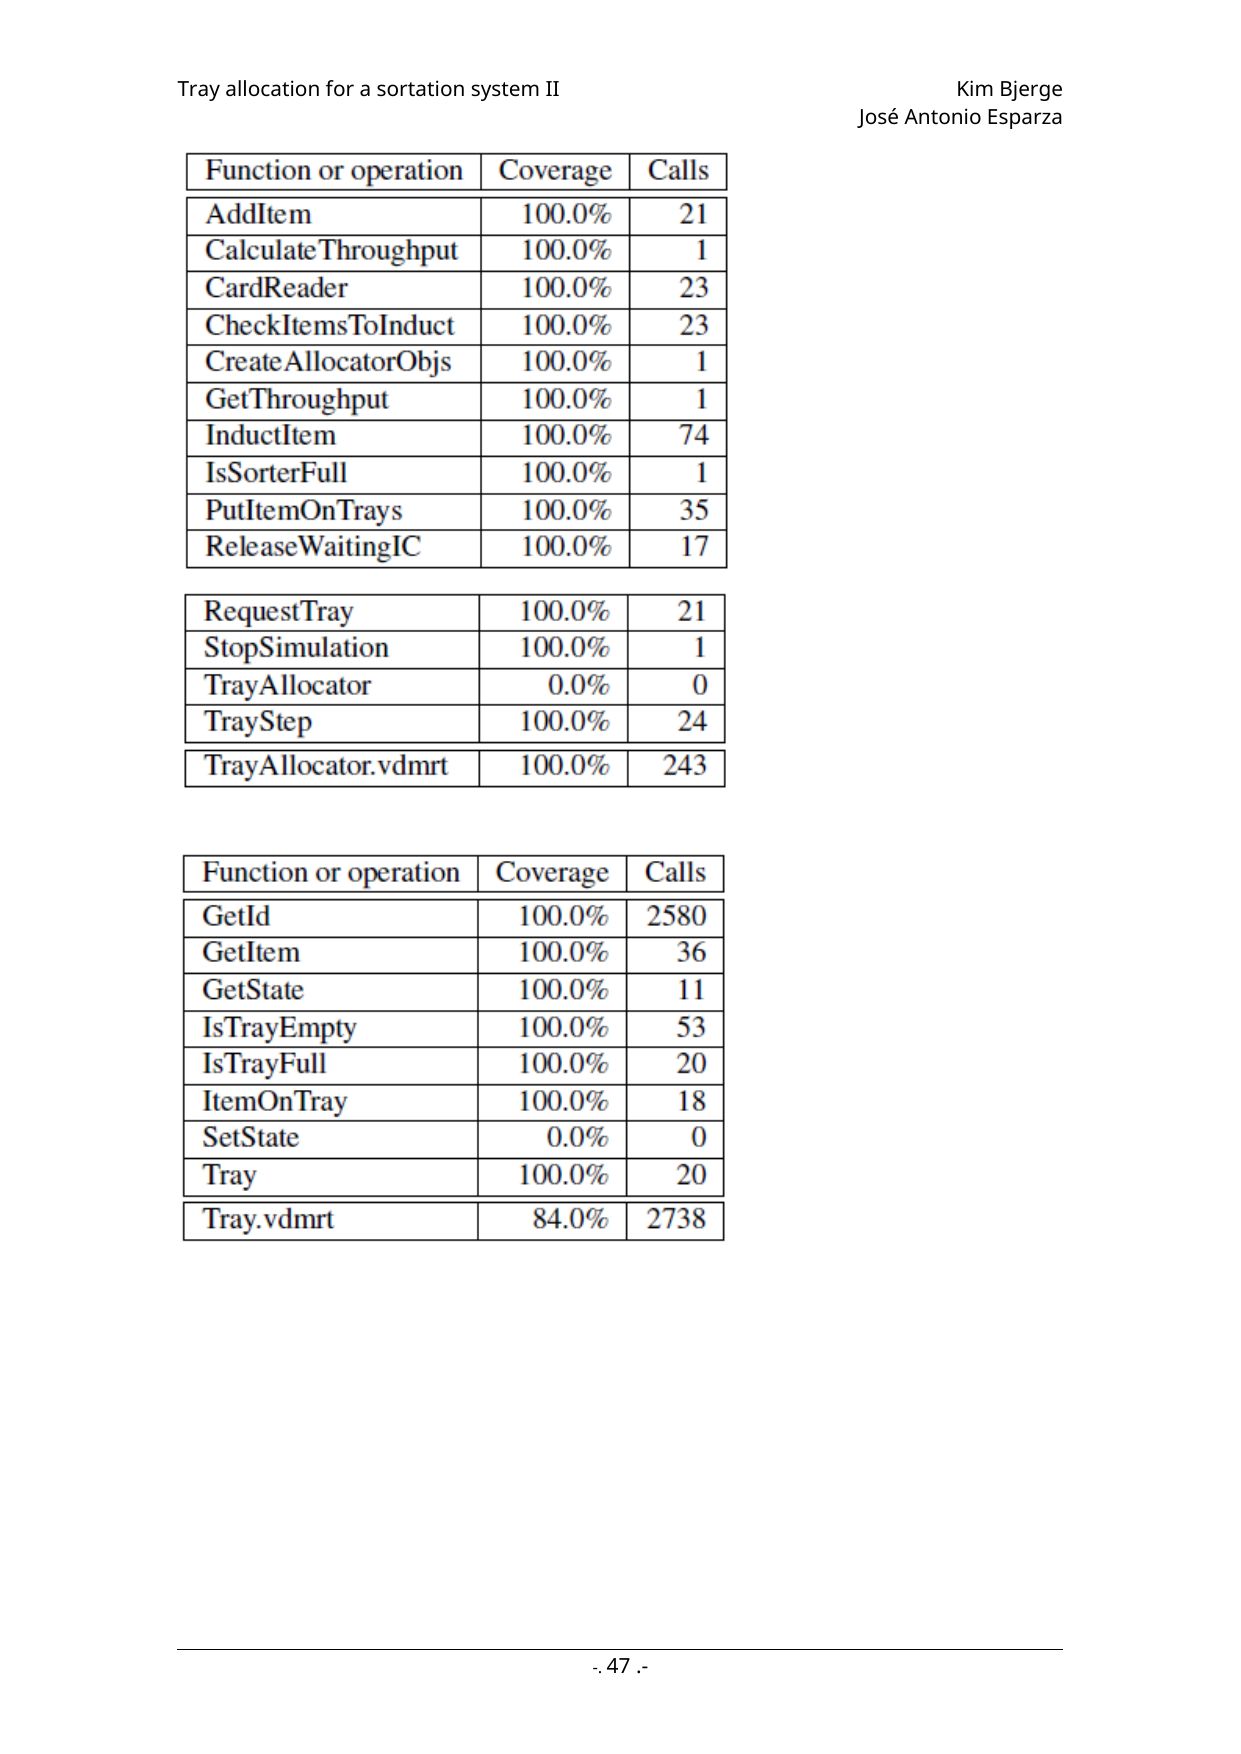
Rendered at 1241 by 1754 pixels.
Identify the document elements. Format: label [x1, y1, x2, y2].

picture [177, 850, 731, 1249]
picture [177, 147, 734, 575]
picture [177, 588, 729, 794]
